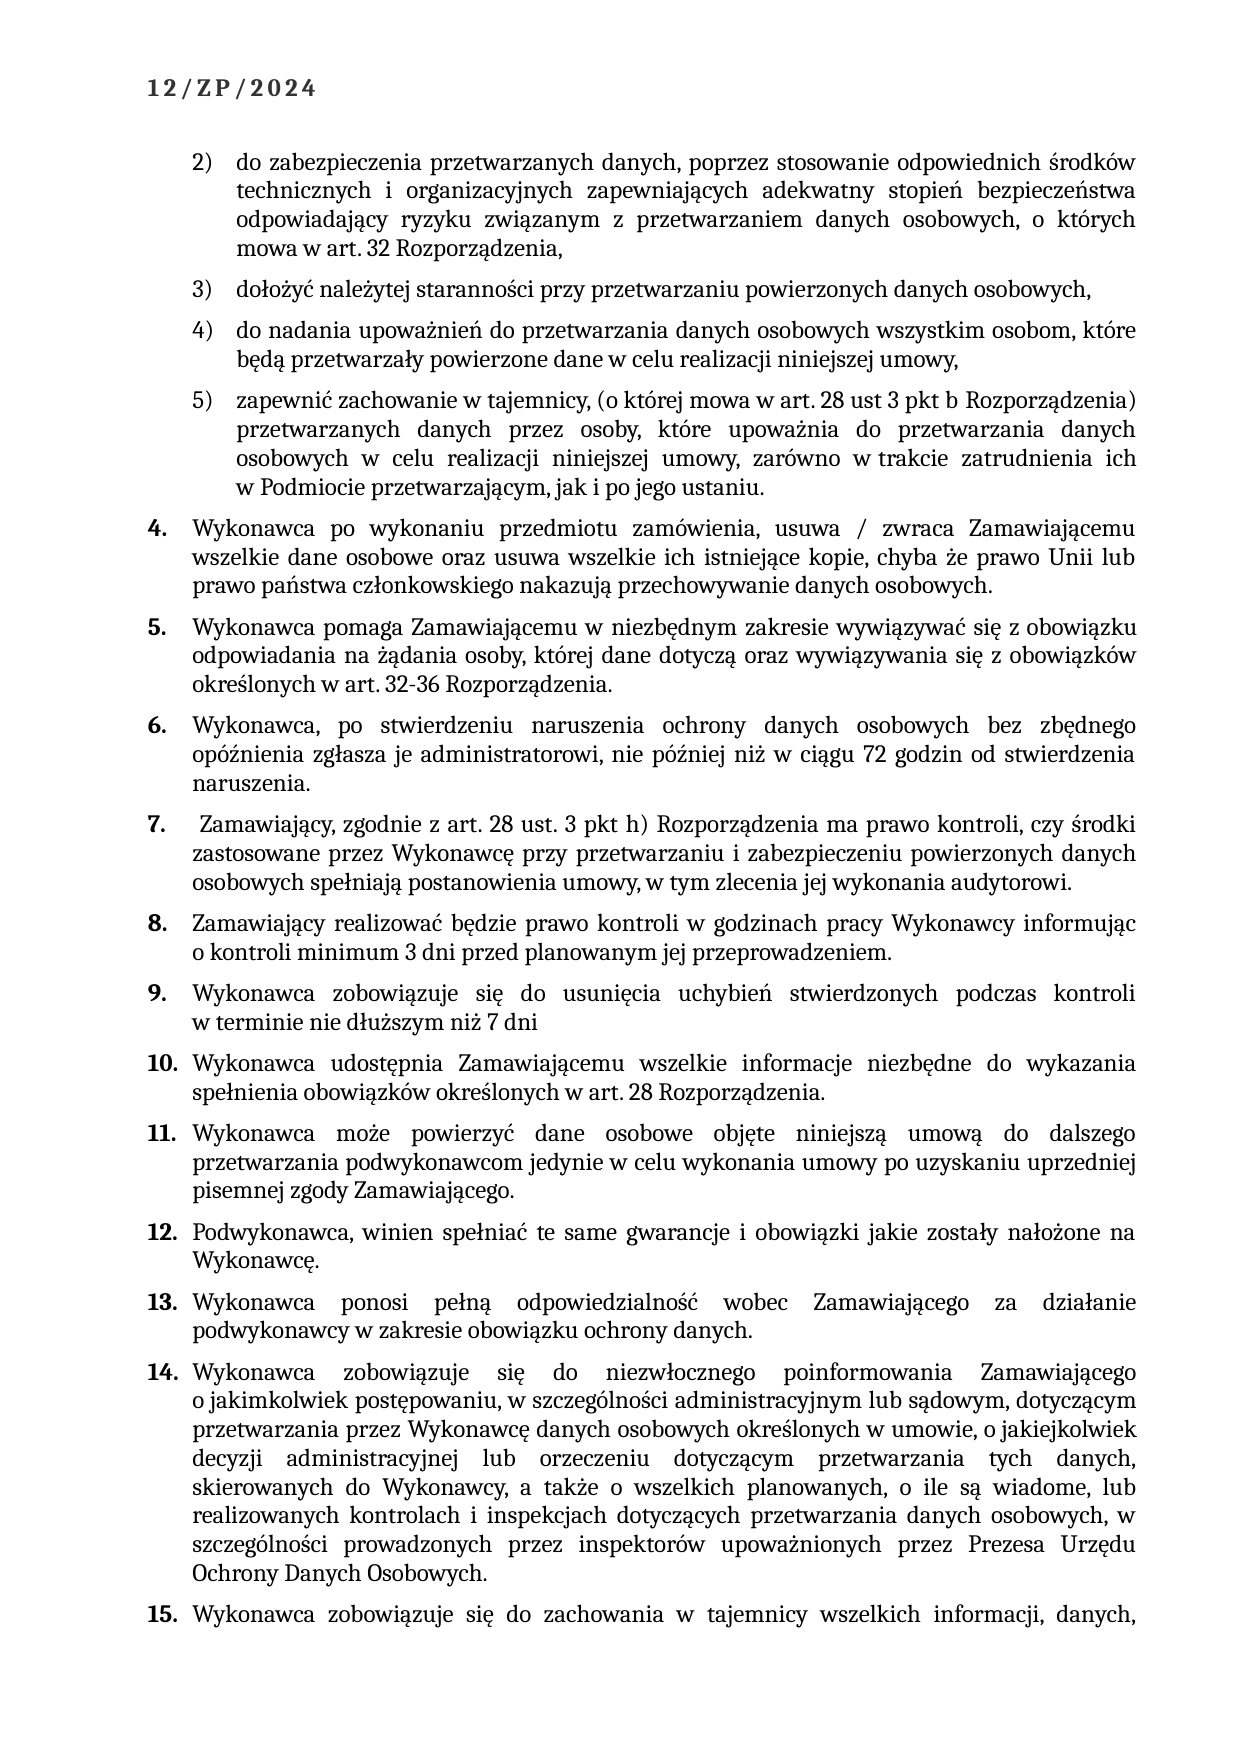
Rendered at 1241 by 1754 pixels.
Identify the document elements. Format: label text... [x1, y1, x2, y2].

list Zamawiający realizować będzie prawo kontroli w godzinach pracy Wykonawcy informując o kontroli minimum 3 dni przed planowanym jej przeprowadzeniem. [148, 909, 1137, 966]
list Podwykonawca, winien spełniać te same gwarancje i obowiązki jakie zostały nałożone na Wykonawcę. [148, 1218, 1137, 1275]
list Wykonawca pomaga Zamawiającemu w niezbędnym zakresie wywiązywać się z obowiązku odpowiadania na żądania osoby, której dane dotyczą oraz wywiązywania się z obowiązków określonych w art. 32-36 Rozporządzenia. [148, 613, 1137, 699]
text 5) zapewnić zachowanie w tajemnicy, (o której mowa w art. 28 ust 3 pkt b Rozporządzenia) przetwarzanych danych przez osoby, które upoważnia do przetwarzania danych osobowych w celu realizacji niniejszej umowy, zarówno w trakcie zatrudnienia ich w Podmiocie przetwarzającym, jak i po jego ustaniu. [192, 386, 1137, 501]
list Wykonawca, po stwierdzeniu naruszenia ochrony danych osobowych bez zbędnego opóźnienia zgłasza je administratorowi, nie później niż w ciągu 72 godzin od stwierdzenia naruszenia. [148, 711, 1137, 798]
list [148, 1600, 1137, 1629]
text 3) dołożyć należytej staranności przy przetwarzaniu powierzonych danych osobowych, [192, 275, 1137, 304]
list Wykonawca ponosi pełną odpowiedzialność wobec Zamawiającego za działanie podwykonawcy w zakresie obowiązku ochrony danych. [148, 1288, 1137, 1345]
list Wykonawca zobowiązuje się do usunięcia uchybień stwierdzonych podczas kontroli w terminie nie dłuższym niż 7 dni [148, 979, 1137, 1036]
list Wykonawca zobowiązuje się do niezwłocznego poinformowania Zamawiającego o jakimkolwiek postępowaniu, w szczególności administracyjnym lub sądowym, dotyczącym przetwarzania przez Wykonawcę danych osobowych określonych w umowie, o jakiejkolwiek decyzji administracyjnej lub orzeczeniu dotyczącym przetwarzania tych danych, skierowanych do Wykonawcy, a także o wszelkich planowanych, o ile są wiadome, lub realizowanych kontrolach i inspekcjach dotyczących przetwarzania danych osobowych, w szczególności prowadzonych przez inspektorów upoważnionych przez Prezesa Urzędu Ochrony Danych Osobowych. [148, 1358, 1137, 1588]
list Zamawiający, zgodnie z art. 28 ust. 3 pkt h) Rozporządzenia ma prawo kontroli, czy środki zastosowane przez Wykonawcę przy przetwarzaniu i zabezpieczeniu powierzonych danych osobowych spełniają postanowienia umowy, w tym zlecenia jej wykonania audytorowi. [148, 810, 1137, 896]
list Wykonawca udostępnia Zamawiającemu wszelkie informacje niezbędne do wykazania spełnienia obowiązków określonych w art. 28 Rozporządzenia. [148, 1049, 1137, 1106]
list Wykonawca może powierzyć dane osobowe objęte niniejszą umową do dalszego przetwarzania podwykonawcom jedynie w celu wykonania umowy po uzyskaniu uprzedniej pisemnej zgody Zamawiającego. [148, 1119, 1137, 1205]
list Wykonawca po wykonaniu przedmiotu zamówienia, usuwa / zwraca Zamawiającemu wszelkie dane osobowe oraz usuwa wszelkie ich istniejące kopie, chyba że prawo Unii lub prawo państwa członkowskiego nakazują przechowywanie danych osobowych. [148, 514, 1137, 600]
text 2) do zabezpieczenia przetwarzanych danych, poprzez stosowanie odpowiednich środków technicznych i organizacyjnych zapewniających adekwatny stopień bezpieczeństwa odpowiadający ryzyku związanym z przetwarzaniem danych osobowych, o których mowa w art. 32 Rozporządzenia, [192, 148, 1137, 263]
text 4) do nadania upoważnień do przetwarzania danych osobowych wszystkim osobom, które będą przetwarzały powierzone dane w celu realizacji niniejszej umowy, [192, 316, 1137, 374]
